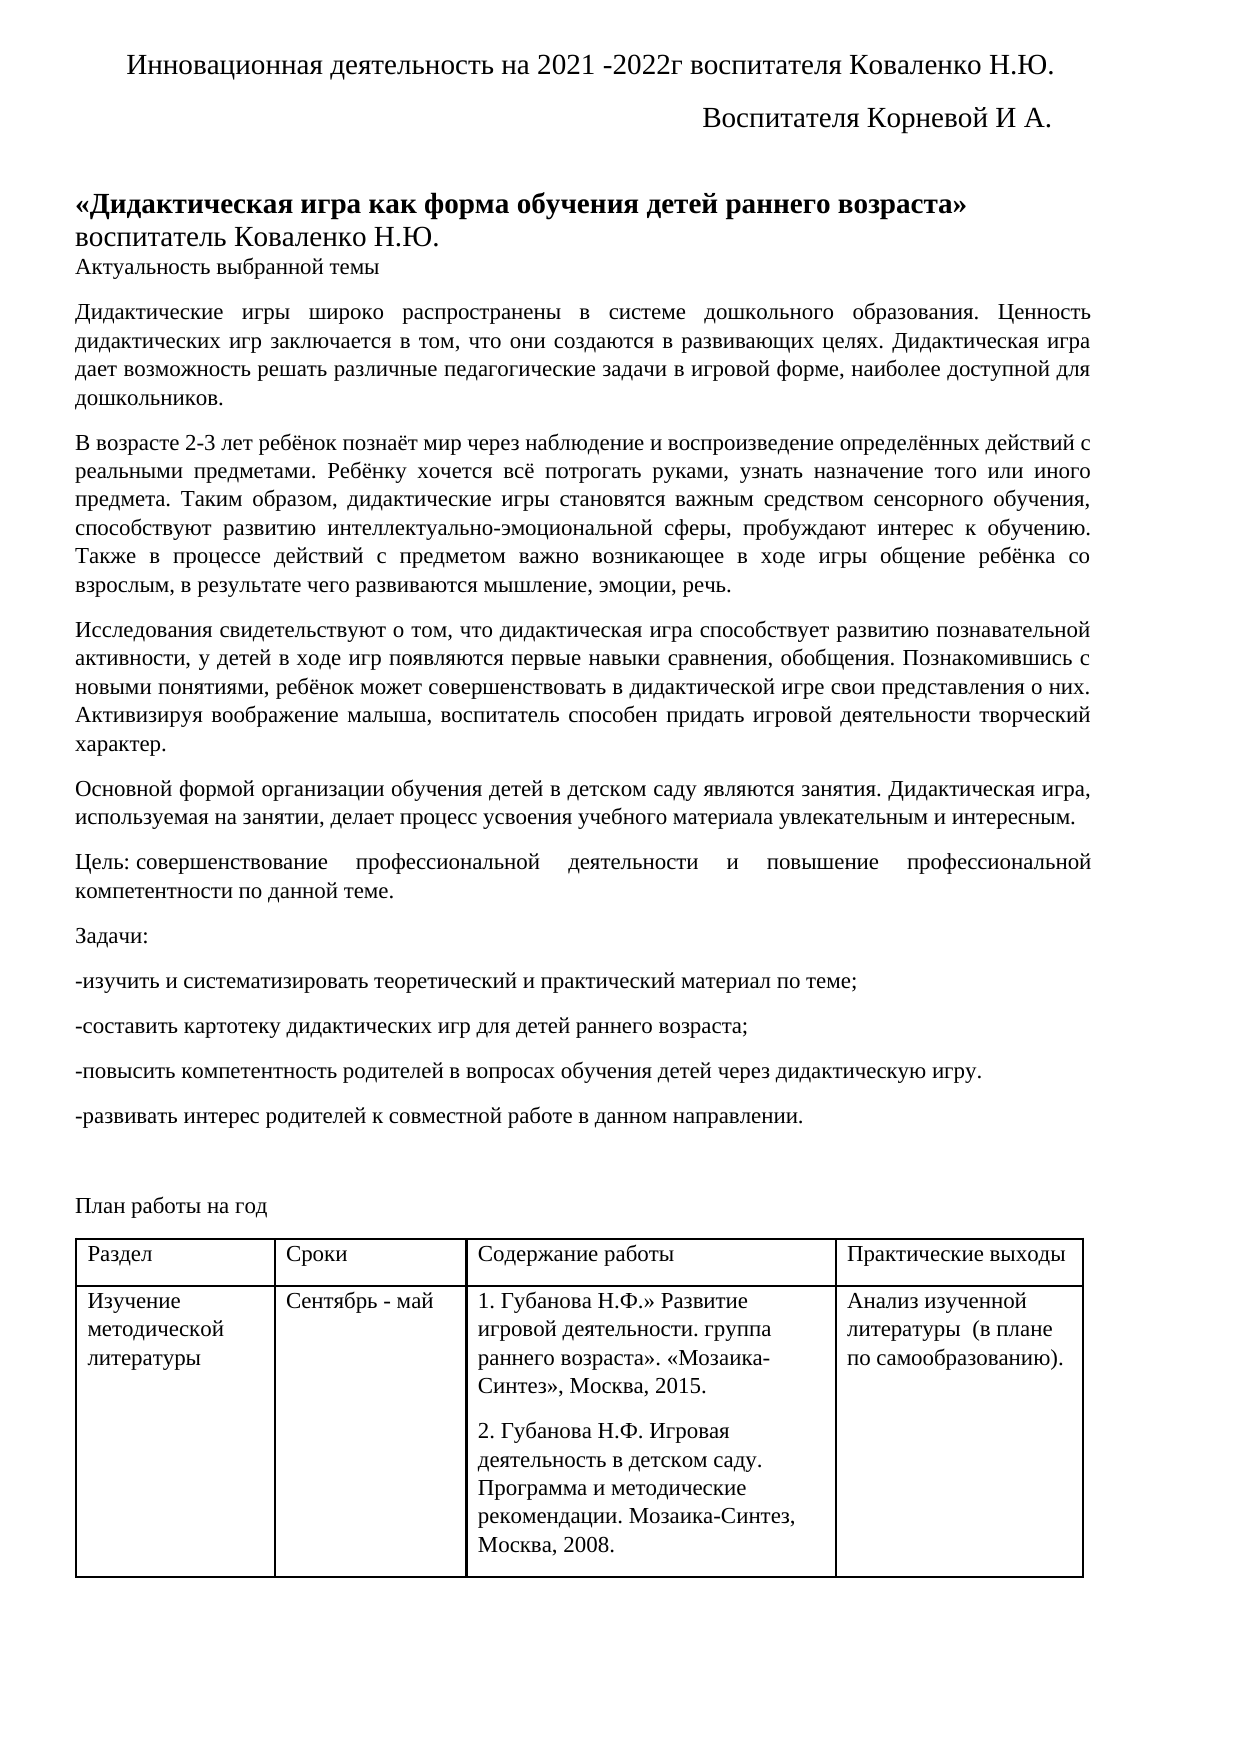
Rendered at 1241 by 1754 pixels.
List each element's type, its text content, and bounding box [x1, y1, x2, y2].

text Инновационная деятельность на 2021 -2022г воспитателя Коваленко Н.Ю. [75, 47, 1092, 80]
text «Дидактическая игра как форма обучения детей раннего возраста» [75, 186, 1092, 219]
text -развивать интерес родителей к совместной работе в данном направлении. [75, 1102, 1092, 1129]
text Актуальность выбранной темы [75, 253, 1092, 279]
text Основной формой организации обучения детей в детском саду являются занятия. Дидактическая игра, используемая на занятии, делает процесс усвоения учебного материала увлекательным и интересным. [75, 775, 1092, 829]
text воспитатель Коваленко Н.Ю. [75, 219, 1092, 253]
table_header Содержание работы [468, 1240, 835, 1285]
text Воспитателя Корневой И А. [75, 100, 1092, 133]
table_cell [77, 1287, 274, 1576]
text Дидактические игры широко распространены в системе дошкольного образования. Ценность дидактических игр заключается в том, что они создаются в развивающих целях. Дидактическая игра дает возможность решать различные педагогические задачи в игровой форме, наиболее доступной для дошкольников. [75, 298, 1092, 410]
text -изучить и систематизировать теоретический и практический материал по теме; [75, 967, 1092, 993]
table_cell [468, 1287, 835, 1576]
table_header Раздел [77, 1240, 274, 1285]
text Исследования свидетельствуют о том, что дидактическая игра способствует развитию познавательной активности, у детей в ходе игр появляются первые навыки сравнения, обобщения. Познакомившись с новыми понятиями, ребёнок может совершенствовать в дидактической игре свои представления о них. Активизируя воображение малыша, воспитатель способен придать игровой деятельности творческий характер. [75, 616, 1092, 756]
text -повысить компетентность родителей в вопросах обучения детей через дидактическую игру. [75, 1057, 1092, 1083]
text В возрасте 2-3 лет ребёнок познаёт мир через наблюдение и воспроизведение определённых действий с реальными предметами. Ребёнку хочется всё потрогать руками, узнать назначение того или иного предмета. Таким образом, дидактические игры становятся важным средством сенсорного обучения, способствуют развитию интеллектуально-эмоциональной сферы, пробуждают интерес к обучению. Также в процессе действий с предметом важно возникающее в ходе игры общение ребёнка со взрослым, в результате чего развиваются мышление, эмоции, речь. [75, 429, 1092, 597]
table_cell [837, 1287, 1082, 1576]
text Задачи: [75, 922, 1092, 948]
table_cell Сентябрь - май [276, 1287, 465, 1576]
text Цель: совершенствование профессиональной деятельности и повышение профессиональной компетентности по данной теме. [75, 848, 1092, 903]
table_header Практические выходы [837, 1240, 1082, 1285]
text -составить картотеку дидактических игр для детей раннего возраста; [75, 1012, 1092, 1038]
text План работы на год [75, 1192, 1092, 1219]
table_header Сроки [276, 1240, 465, 1285]
